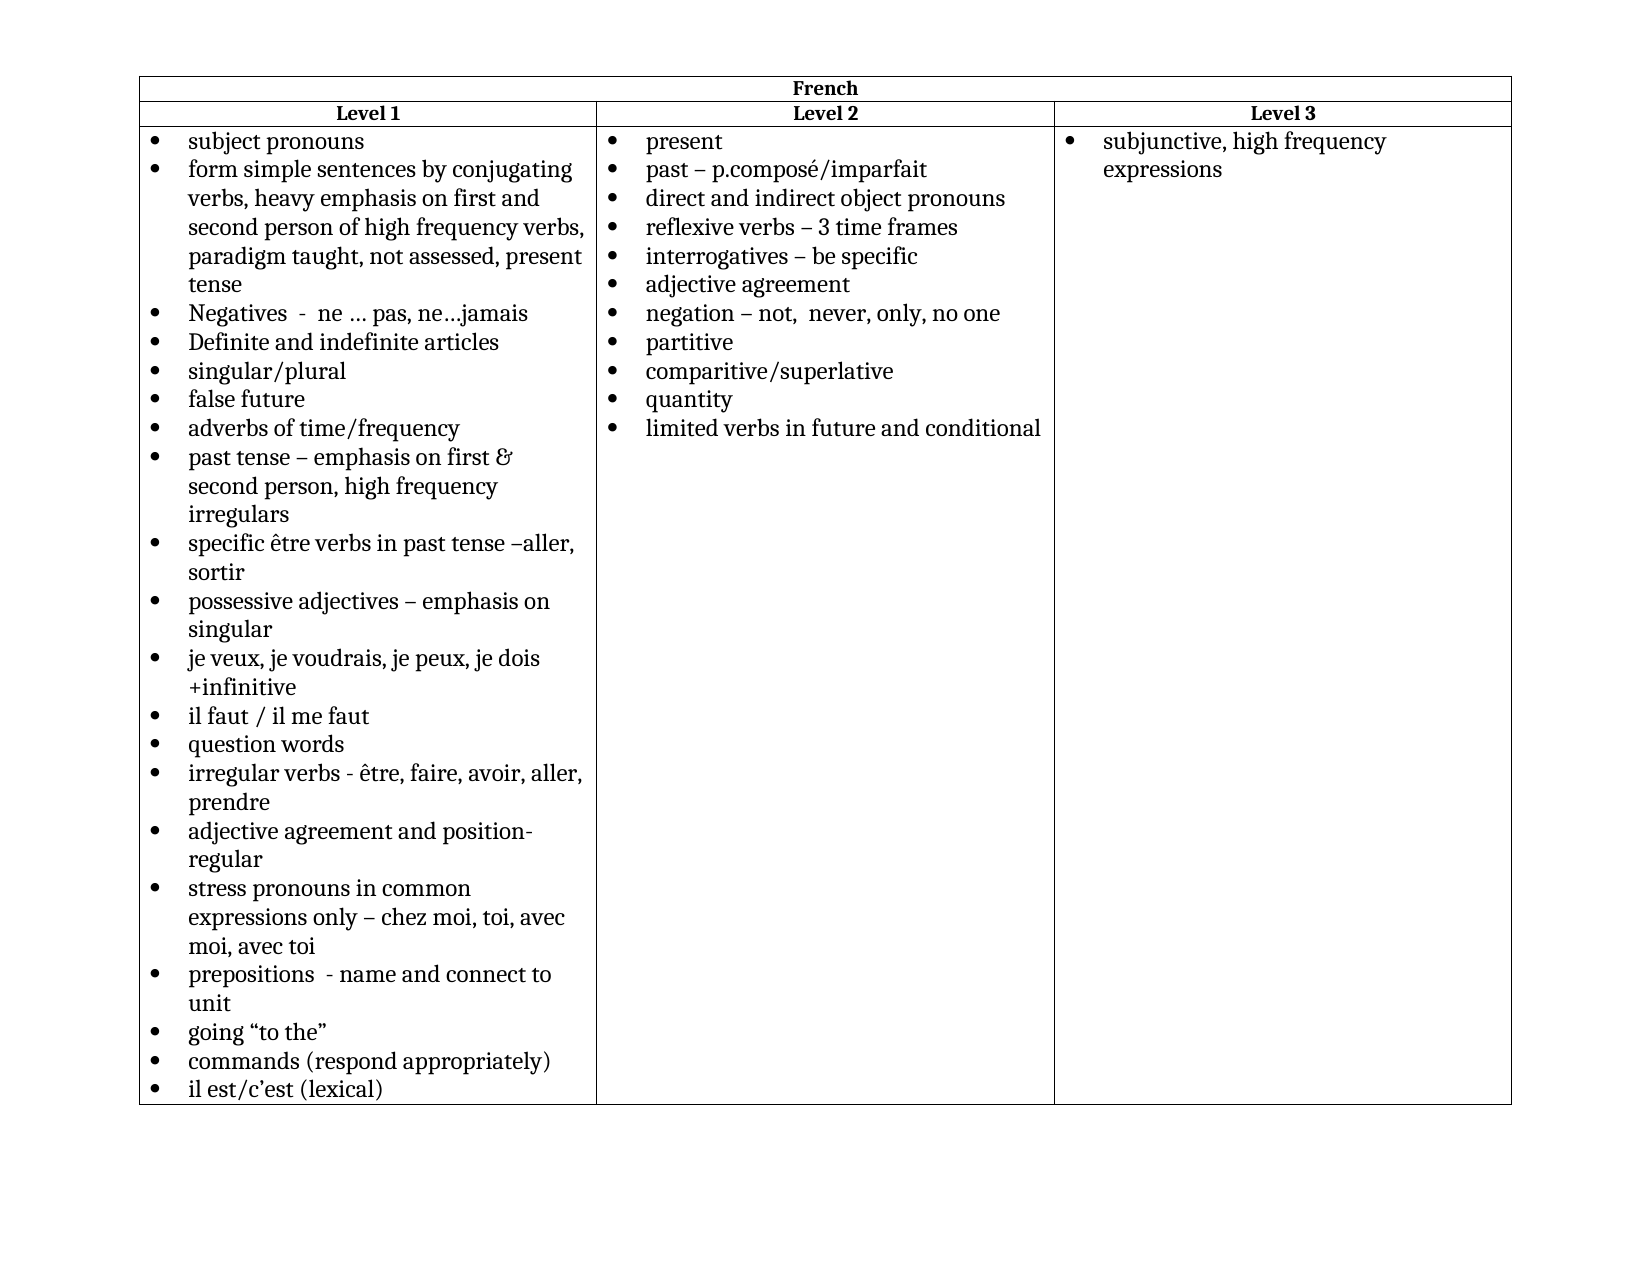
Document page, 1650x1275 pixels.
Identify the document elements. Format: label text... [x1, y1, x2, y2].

table_cell Level 2 [597, 102, 1054, 126]
table_cell subject pronouns form simple sentences by conjugating verbs, heavy emphasis on first and second person of high frequency verbs, paradigm taught, not assessed, present tense Negatives - ne … pas, ne…jamais Definite and indefinite articles singular/plural false future adverbs of time/frequency past tense – emphasis on first & second person, high frequency irregulars specific être verbs in past tense –aller, sortir possessive adjectives – emphasis on singular je veux, je voudrais, je peux, je dois +infinitive il faut / il me faut question words irregular verbs - être, faire, avoir, aller, prendre adjective agreement and position- regular stress pronouns in common expressions only – chez moi, toi, avec moi, avec toi prepositions - name and connect to unit going “to the” commands (respond appropriately) il est/c’est (lexical) [140, 127, 596, 1104]
table_cell present past – p.composé/imparfait direct and indirect object pronouns reflexive verbs – 3 time frames interrogatives – be specific adjective agreement negation – not, never, only, no one partitive comparitive/superlative quantity limited verbs in future and conditional [597, 127, 1054, 1104]
table_cell Level 3 [1055, 102, 1511, 126]
table_cell Level 1 [140, 102, 596, 126]
table_cell subjunctive, high frequency expressions [1055, 127, 1511, 1104]
table_header French [140, 77, 1511, 101]
